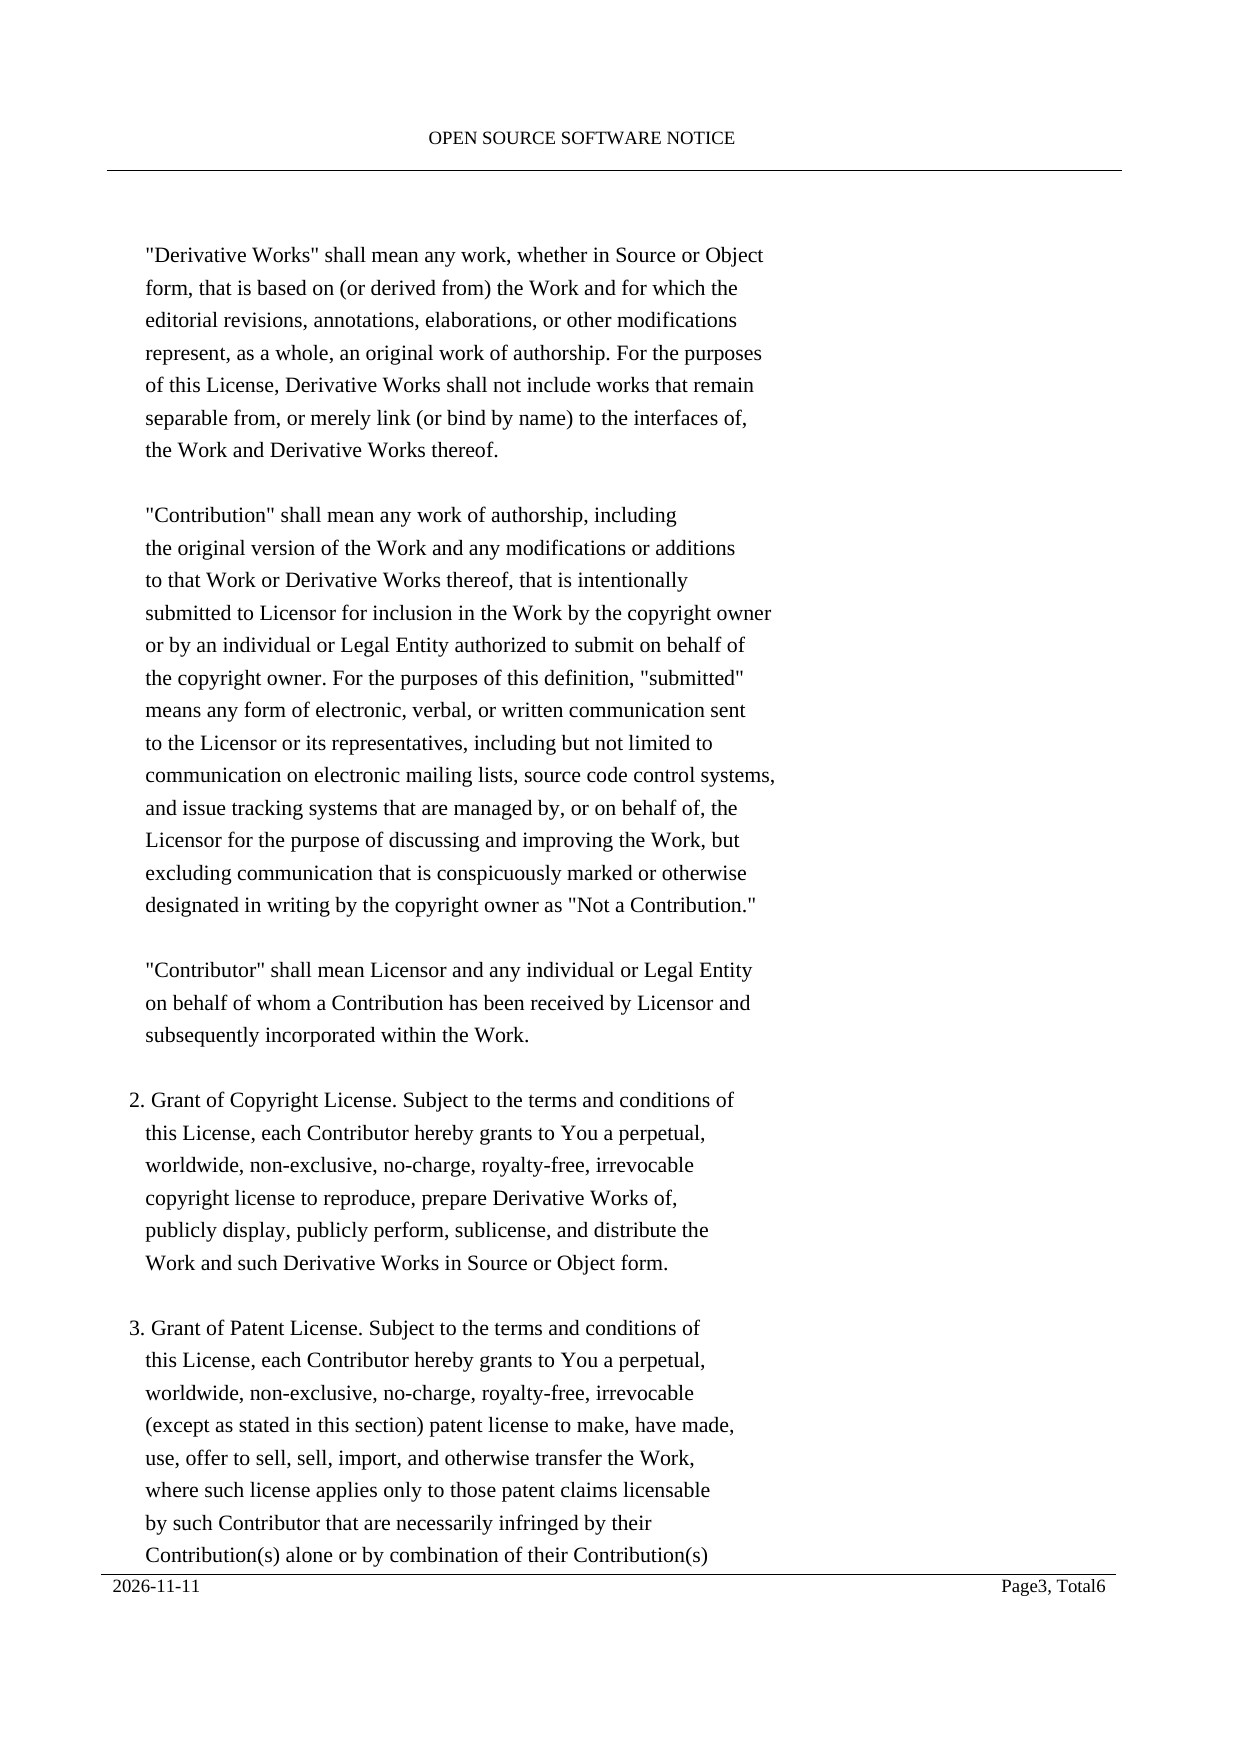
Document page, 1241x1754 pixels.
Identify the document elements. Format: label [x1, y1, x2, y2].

text [112, 206, 1128, 1571]
